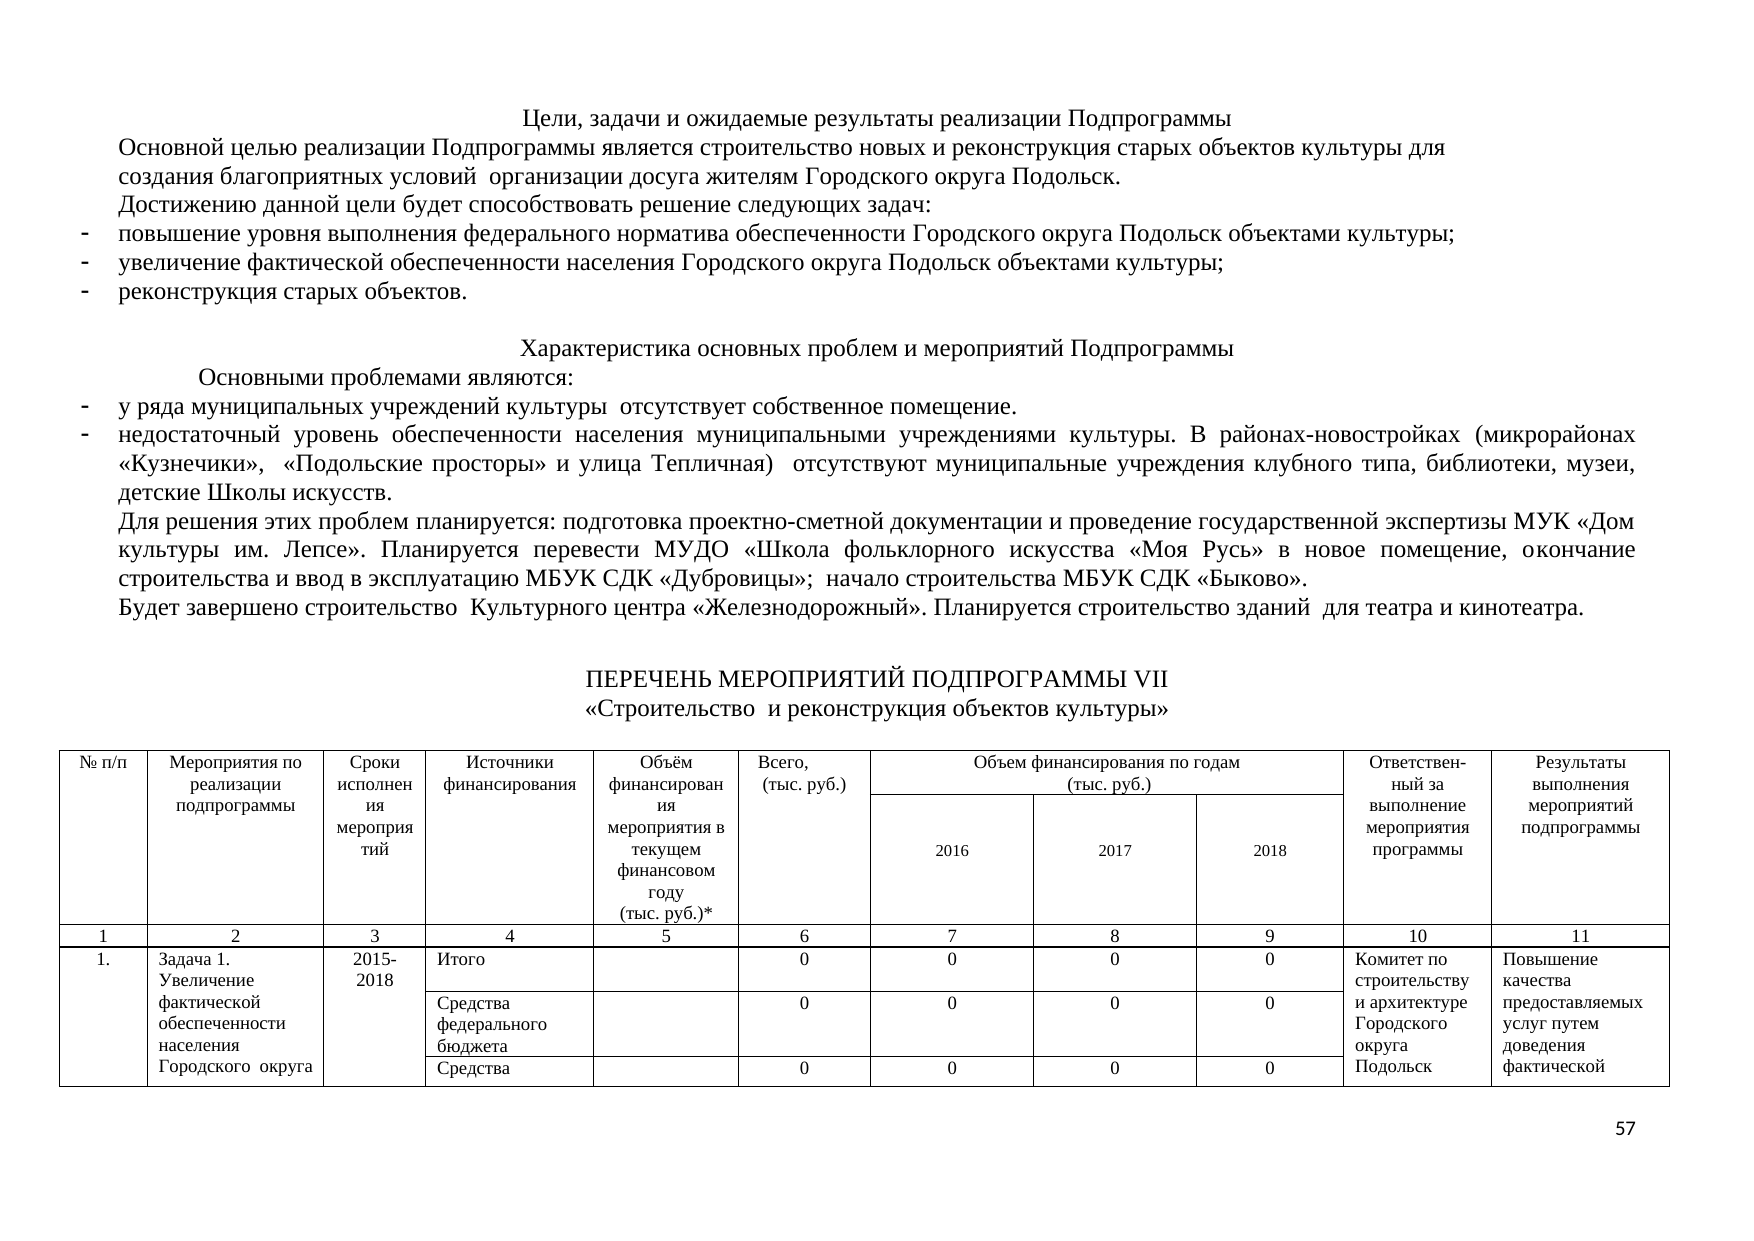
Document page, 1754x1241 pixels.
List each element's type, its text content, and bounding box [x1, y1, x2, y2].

text Основными проблемами являются: [118, 362, 1636, 391]
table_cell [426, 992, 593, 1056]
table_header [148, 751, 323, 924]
list увеличение фактической обеспеченности населения Городского округа Подольск объектами культуры; [81, 247, 1636, 276]
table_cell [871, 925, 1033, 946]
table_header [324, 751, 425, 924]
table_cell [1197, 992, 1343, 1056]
text Для решения этих проблем планируется: подготовка проектно-сметной документации и проведение государственной экспертизы МУК «Дом культуры им. Лепсе». Планируется перевести МУДО «Школа фольклорного искусства «Моя Русь» в новое помещение, окончание строительства и ввод в эксплуатацию МБУК СДК «Дубровицы»; начало строительства МБУК СДК «Быково». [118, 506, 1636, 592]
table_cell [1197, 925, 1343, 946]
text Характеристика основных проблем и мероприятий Подпрограммы [118, 333, 1636, 362]
text Будет завершено строительство Культурного центра «Железнодорожный». Планируется строительство зданий для театра и кинотеатра. [118, 592, 1636, 621]
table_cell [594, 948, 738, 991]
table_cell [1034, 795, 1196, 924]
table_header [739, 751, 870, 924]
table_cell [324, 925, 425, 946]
text ПЕРЕЧЕНЬ МЕРОПРИЯТИЙ ПОДПРОГРАММЫ VII [118, 664, 1636, 693]
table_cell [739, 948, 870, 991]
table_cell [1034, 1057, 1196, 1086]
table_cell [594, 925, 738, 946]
text Основной целью реализации Подпрограммы является строительство новых и реконструкция старых объектов культуры для [118, 132, 1636, 161]
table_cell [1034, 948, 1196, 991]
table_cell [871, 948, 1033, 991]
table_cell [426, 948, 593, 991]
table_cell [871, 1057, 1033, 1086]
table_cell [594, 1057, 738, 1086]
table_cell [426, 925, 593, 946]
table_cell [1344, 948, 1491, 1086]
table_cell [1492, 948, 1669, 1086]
list реконструкция старых объектов. [81, 276, 1636, 304]
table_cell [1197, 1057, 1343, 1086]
text создания благоприятных условий организации досуга жителям Городского округа Подольск. [118, 161, 1636, 189]
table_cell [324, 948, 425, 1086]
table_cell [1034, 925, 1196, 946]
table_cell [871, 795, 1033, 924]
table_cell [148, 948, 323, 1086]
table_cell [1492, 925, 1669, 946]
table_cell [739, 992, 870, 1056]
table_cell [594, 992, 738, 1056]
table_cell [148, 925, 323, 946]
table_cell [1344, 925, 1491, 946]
text «Строительство и реконструкция объектов культуры» [118, 693, 1636, 721]
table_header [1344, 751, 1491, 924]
text Цели, задачи и ожидаемые результаты реализации Подпрограммы [118, 103, 1636, 132]
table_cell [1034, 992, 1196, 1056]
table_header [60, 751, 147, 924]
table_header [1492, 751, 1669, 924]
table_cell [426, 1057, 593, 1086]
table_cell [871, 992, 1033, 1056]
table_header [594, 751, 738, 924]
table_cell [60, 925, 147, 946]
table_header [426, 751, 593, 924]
list повышение уровня выполнения федерального норматива обеспеченности Городского округа Подольск объектами культуры; [81, 218, 1636, 247]
list у ряда муниципальных учреждений культуры отсутствует собственное помещение. [81, 391, 1636, 419]
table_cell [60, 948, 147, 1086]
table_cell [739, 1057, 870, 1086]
text Достижению данной цели будет способствовать решение следующих задач: [118, 189, 1636, 218]
list недостаточный уровень обеспеченности населения муниципальными учреждениями культуры. В районах-новостройках (микрорайонах «Кузнечики», «Подольские просторы» и улица Тепличная) отсутствуют муниципальные учреждения клубного типа, библиотеки, музеи, детские Школы искусств. [81, 419, 1636, 506]
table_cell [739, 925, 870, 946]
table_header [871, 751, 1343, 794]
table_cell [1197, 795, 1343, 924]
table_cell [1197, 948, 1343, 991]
